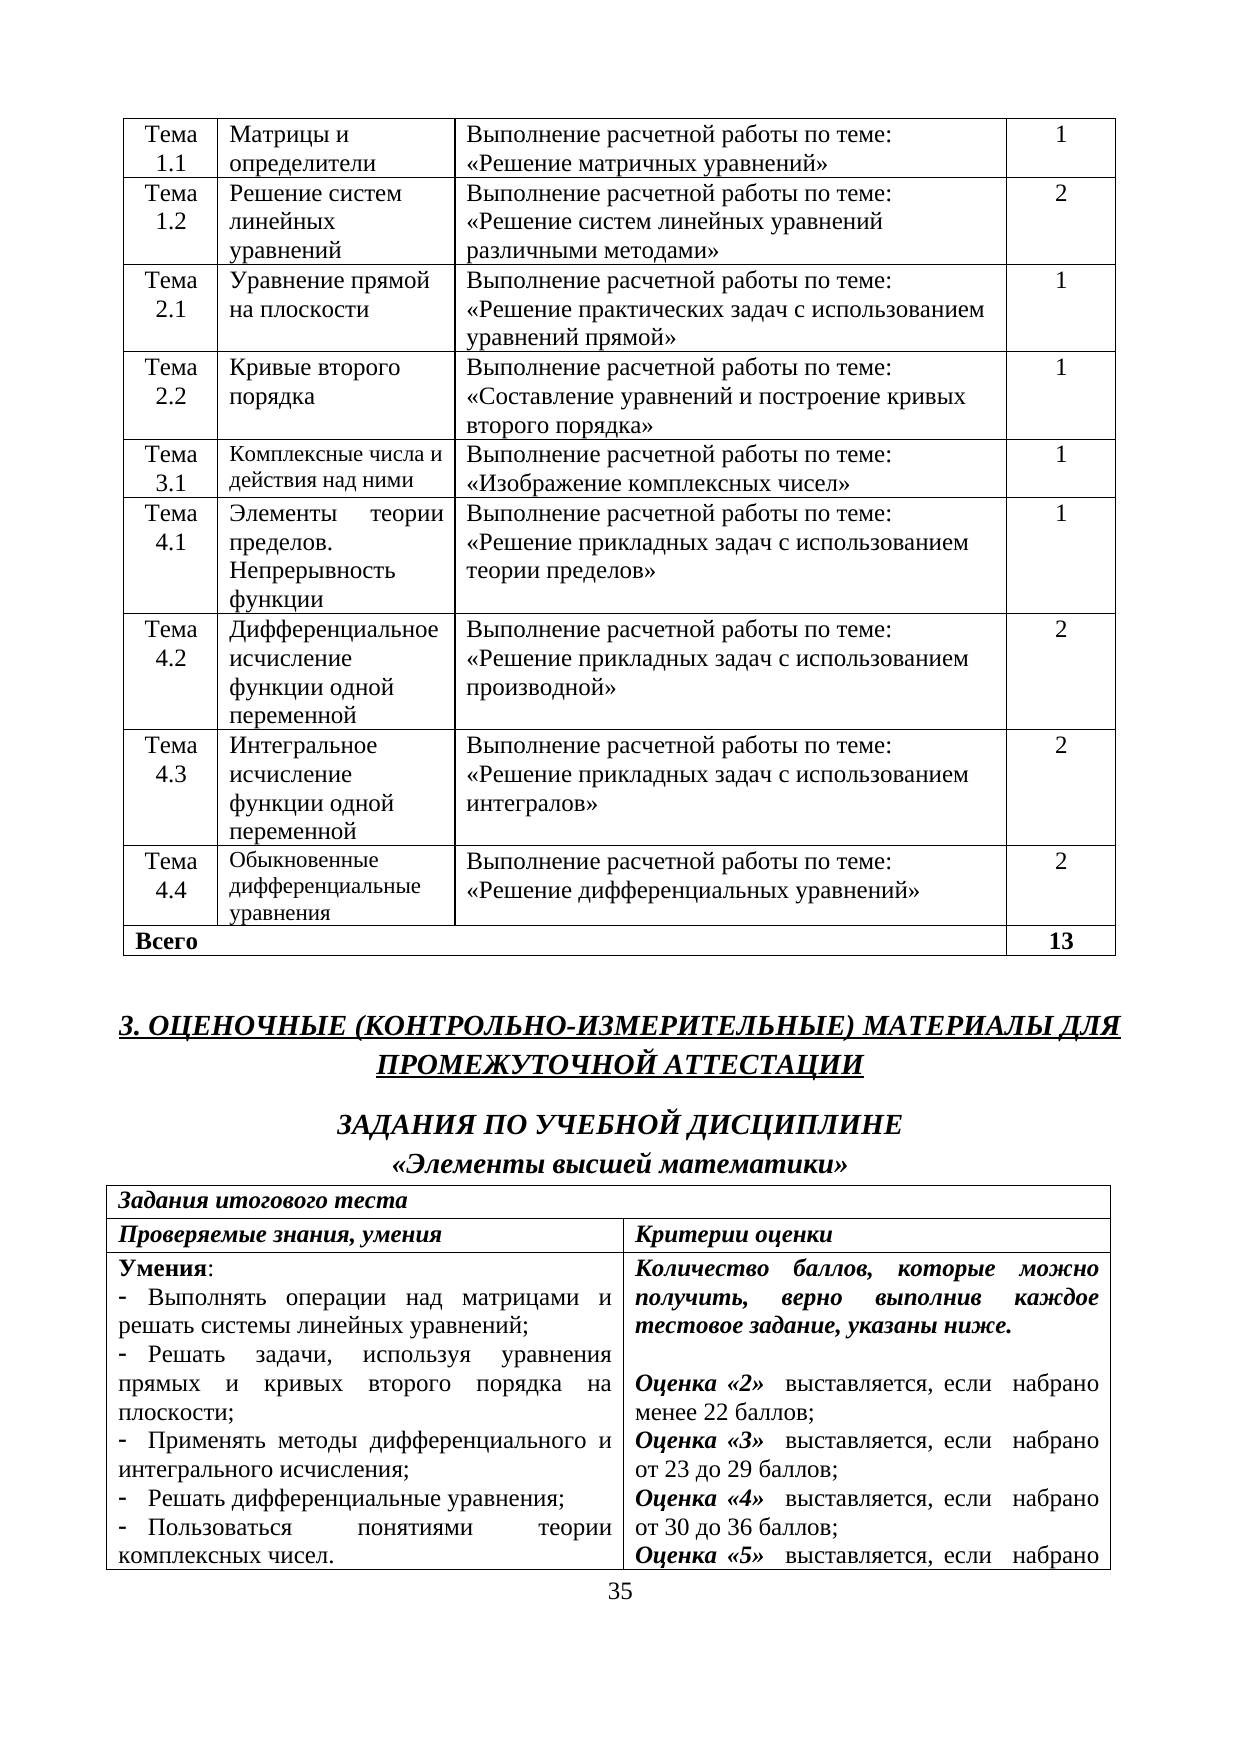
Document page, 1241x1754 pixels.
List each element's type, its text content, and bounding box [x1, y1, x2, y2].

table_cell Тема 4.2 [124, 614, 217, 729]
text ЗАДАНИЯ ПО УЧЕБНОЙ ДИСЦИПЛИНЕ [118, 1107, 1122, 1141]
table_cell 2 [1007, 730, 1115, 845]
table_cell 13 [1007, 926, 1115, 955]
table_cell Обыкновенные дифференциальные уравнения [218, 846, 454, 925]
table_cell Критерии оценки [624, 1219, 1110, 1252]
table_cell Выполнение расчетной работы по теме: «Решение практических задач с использованием уравнений прямой» [456, 265, 1006, 351]
table_cell Выполнение расчетной работы по теме: «Решение прикладных задач с использованием производной» [456, 614, 1006, 729]
table_cell Тема 1.1 [124, 119, 217, 177]
table_cell Тема 1.2 [124, 178, 217, 264]
text 3. Оценочные (контрольно-измерительные) материалы для промежуточной аттестации [118, 1008, 1122, 1080]
table_cell 1 [1007, 440, 1115, 497]
table_cell Комплексные числа и действия над ними [218, 440, 454, 497]
table_cell Тема 2.1 [124, 265, 217, 351]
table_cell Тема 4.1 [124, 498, 217, 613]
table_cell 2 [1007, 846, 1115, 925]
table_cell 1 [1007, 265, 1115, 351]
table_cell Выполнение расчетной работы по теме: «Решение систем линейных уравнений различными методами» [456, 178, 1006, 264]
table_cell 2 [1007, 614, 1115, 729]
table_cell Матрицы и определители [218, 119, 454, 177]
table_cell 2 [1007, 178, 1115, 264]
table_cell Тема 4.4 [124, 846, 217, 925]
table_cell Уравнение прямой на плоскости [218, 265, 454, 351]
text «Элементы высшей математики» [118, 1146, 1122, 1179]
table_cell 1 [1007, 498, 1115, 613]
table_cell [107, 1253, 623, 1569]
table_cell Всего [124, 926, 1006, 955]
table_cell Тема 4.3 [124, 730, 217, 845]
table_cell Дифференциальное исчисление функции одной переменной [218, 614, 454, 729]
table_cell Элементы теории пределов. Непрерывность функции [218, 498, 454, 613]
table_cell 1 [1007, 119, 1115, 177]
table_cell Выполнение расчетной работы по теме: «Решение дифференциальных уравнений» [456, 846, 1006, 925]
table_cell Выполнение расчетной работы по теме: «Решение прикладных задач с использованием теории пределов» [456, 498, 1006, 613]
table_cell Выполнение расчетной работы по теме: «Решение прикладных задач с использованием интегралов» [456, 730, 1006, 845]
table_cell Тема 3.1 [124, 440, 217, 497]
table_cell 1 [1007, 352, 1115, 438]
table_cell Выполнение расчетной работы по теме: «Составление уравнений и построение кривых второго порядка» [456, 352, 1006, 438]
table_cell Проверяемые знания, умения [107, 1219, 623, 1252]
table_cell Кривые второго порядка [218, 352, 454, 438]
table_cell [624, 1253, 1110, 1569]
table_cell Решение систем линейных уравнений [218, 178, 454, 264]
table_cell Выполнение расчетной работы по теме: «Решение матричных уравнений» [456, 119, 1006, 177]
table_cell Интегральное исчисление функции одной переменной [218, 730, 454, 845]
table_cell Выполнение расчетной работы по теме: «Изображение комплексных чисел» [456, 440, 1006, 497]
table_header Задания итогового теста [107, 1186, 1110, 1218]
table_cell Тема 2.2 [124, 352, 217, 438]
